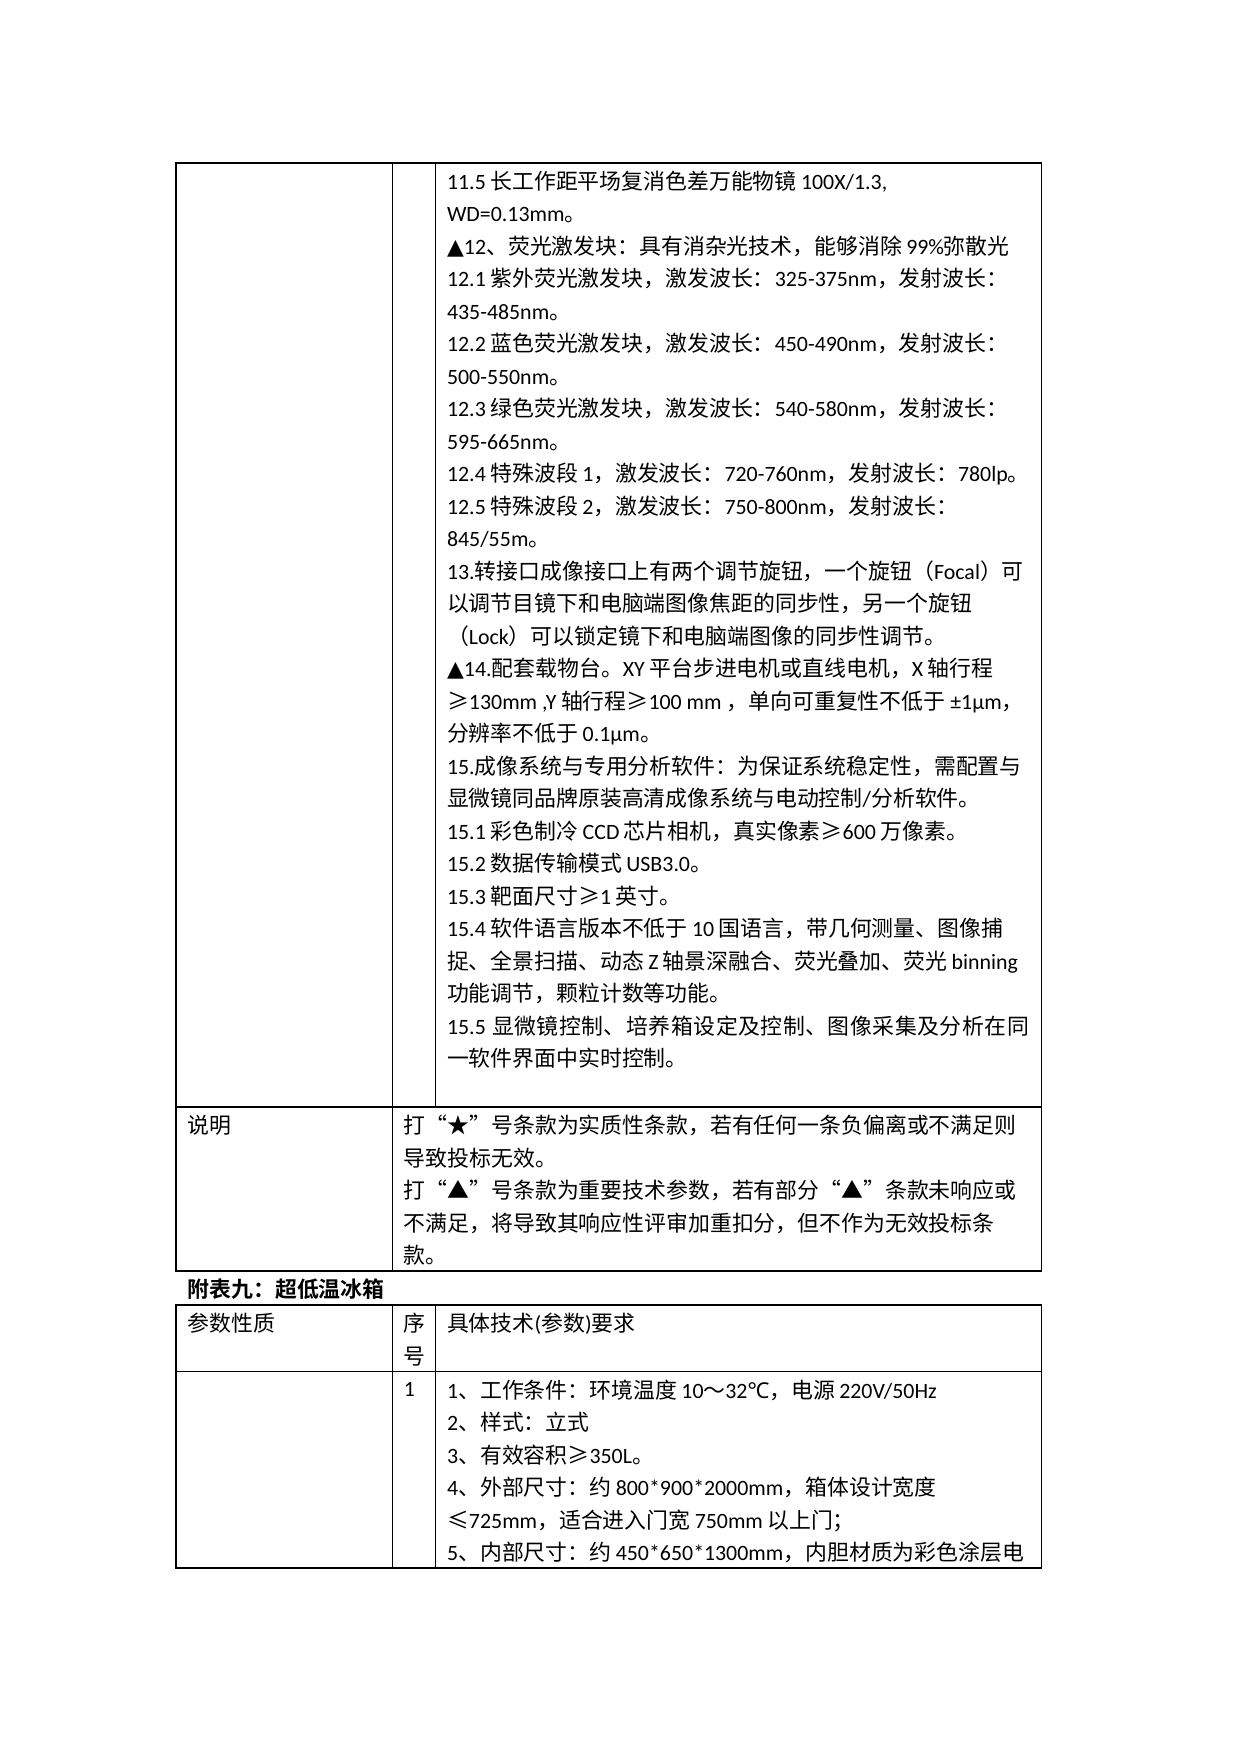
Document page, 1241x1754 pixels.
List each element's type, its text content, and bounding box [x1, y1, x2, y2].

table_header 参数性质 [177, 1306, 392, 1371]
table_header 具体技术(参数)要求 [436, 1306, 1041, 1371]
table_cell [436, 164, 1041, 1106]
table_cell 说明 [177, 1108, 392, 1270]
table_cell [177, 164, 392, 1106]
table_cell 1 [393, 1372, 435, 1567]
table_header 序号 [393, 1306, 435, 1371]
table_cell 1 [393, 164, 435, 1106]
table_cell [436, 1372, 1041, 1567]
table_cell [177, 1372, 392, 1567]
text 附表九：超低温冰箱 [187, 1272, 1053, 1304]
table_cell 打“★”号条款为实质性条款，若有任何一条负偏离或不满足则导致投标无效。 打“▲”号条款为重要技术参数，若有部分“▲”条款未响应或不满足，将导致其响应性评审加重扣分，但不作为无效投标条款。 [393, 1108, 1041, 1270]
